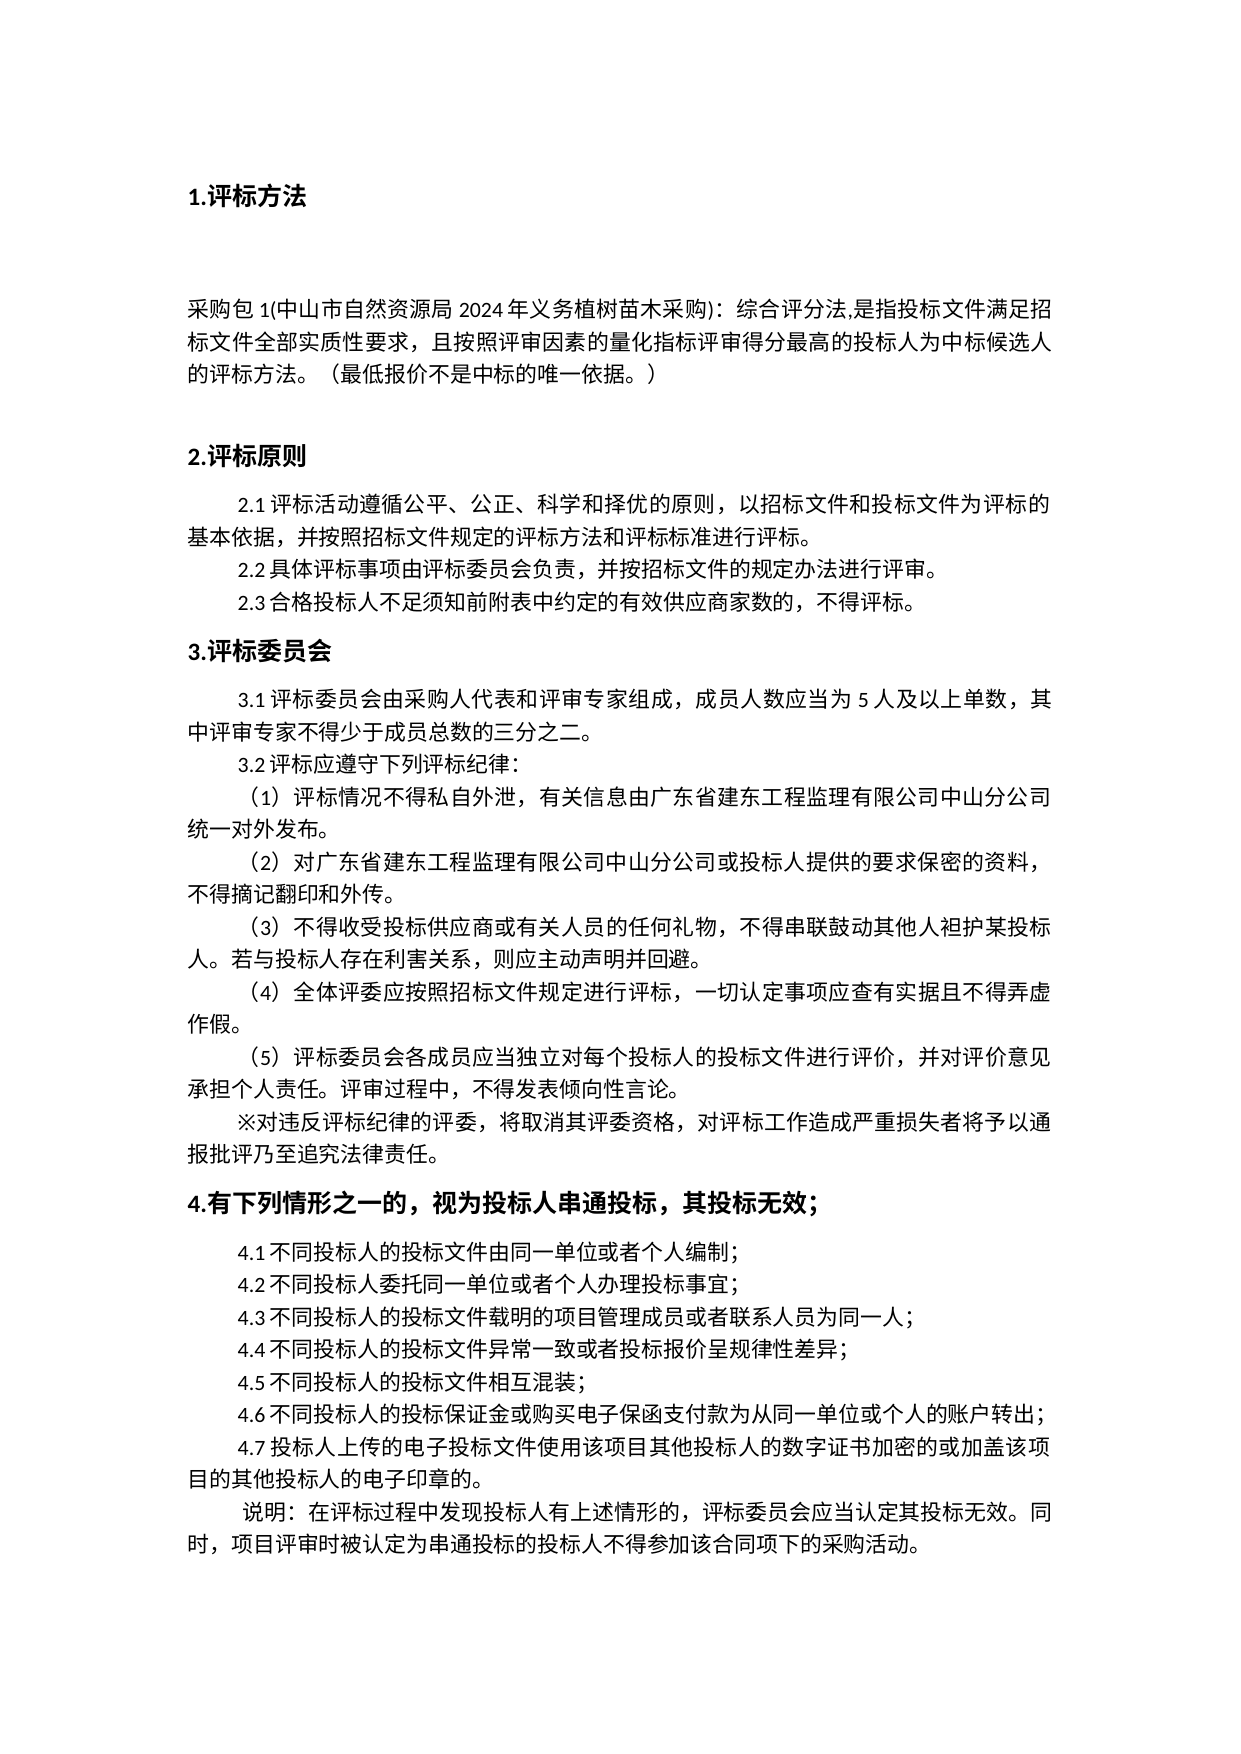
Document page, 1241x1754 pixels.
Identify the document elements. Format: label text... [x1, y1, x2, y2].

text 3.1评标委员会由采购人代表和评审专家组成，成员人数应当为5人及以上单数，其中评审专家不得少于成员总数的三分之二。 [187, 682, 1053, 747]
text （2）对广东省建东工程监理有限公司中山分公司或投标人提供的要求保密的资料，不得摘记翻印和外传。 [187, 844, 1053, 909]
text 4.3不同投标人的投标文件载明的项目管理成员或者联系人员为同一人； [187, 1299, 1053, 1332]
text 4.5不同投标人的投标文件相互混装； [187, 1364, 1053, 1397]
text （4）全体评委应按照招标文件规定进行评标，一切认定事项应查有实据且不得弄虚作假。 [187, 974, 1053, 1039]
text 4.1不同投标人的投标文件由同一单位或者个人编制； [187, 1234, 1053, 1267]
text 3.2评标应遵守下列评标纪律： [187, 747, 1053, 779]
text 4.2不同投标人委托同一单位或者个人办理投标事宜； [187, 1267, 1053, 1299]
text 2.评标原则 [187, 422, 1053, 487]
text （3）不得收受投标供应商或有关人员的任何礼物，不得串联鼓动其他人袒护某投标人。若与投标人存在利害关系，则应主动声明并回避。 [187, 909, 1053, 974]
text 3.评标委员会 [187, 617, 1053, 682]
text 说明：在评标过程中发现投标人有上述情形的，评标委员会应当认定其投标无效。同时，项目评审时被认定为串通投标的投标人不得参加该合同项下的采购活动。 [187, 1494, 1053, 1559]
text （5）评标委员会各成员应当独立对每个投标人的投标文件进行评价，并对评价意见承担个人责任。评审过程中，不得发表倾向性言论。 [187, 1039, 1053, 1104]
text ※对违反评标纪律的评委，将取消其评委资格，对评标工作造成严重损失者将予以通报批评乃至追究法律责任。 [187, 1104, 1053, 1169]
text 2.1评标活动遵循公平、公正、科学和择优的原则，以招标文件和投标文件为评标的基本依据，并按照招标文件规定的评标方法和评标标准进行评标。 [187, 487, 1053, 552]
text 4.6不同投标人的投标保证金或购买电子保函支付款为从同一单位或个人的账户转出； [187, 1397, 1053, 1429]
text 4.4不同投标人的投标文件异常一致或者投标报价呈规律性差异； [187, 1332, 1053, 1364]
text 2.2具体评标事项由评标委员会负责，并按招标文件的规定办法进行评审。 [187, 552, 1053, 584]
text 采购包1(中山市自然资源局2024年义务植树苗木采购)：综合评分法,是指投标文件满足招标文件全部实质性要求，且按照评审因素的量化指标评审得分最高的投标人为中标候选人的评标方法。（最低报价不是中标的唯一依据。） [187, 292, 1053, 389]
text 4.7投标人上传的电子投标文件使用该项目其他投标人的数字证书加密的或加盖该项目的其他投标人的电子印章的。 [187, 1429, 1053, 1494]
text 2.3合格投标人不足须知前附表中约定的有效供应商家数的，不得评标。 [187, 584, 1053, 617]
text （1）评标情况不得私自外泄，有关信息由广东省建东工程监理有限公司中山分公司统一对外发布。 [187, 779, 1053, 844]
text 4.有下列情形之一的，视为投标人串通投标，其投标无效； [187, 1169, 1053, 1234]
text 1.评标方法 [187, 162, 1053, 227]
